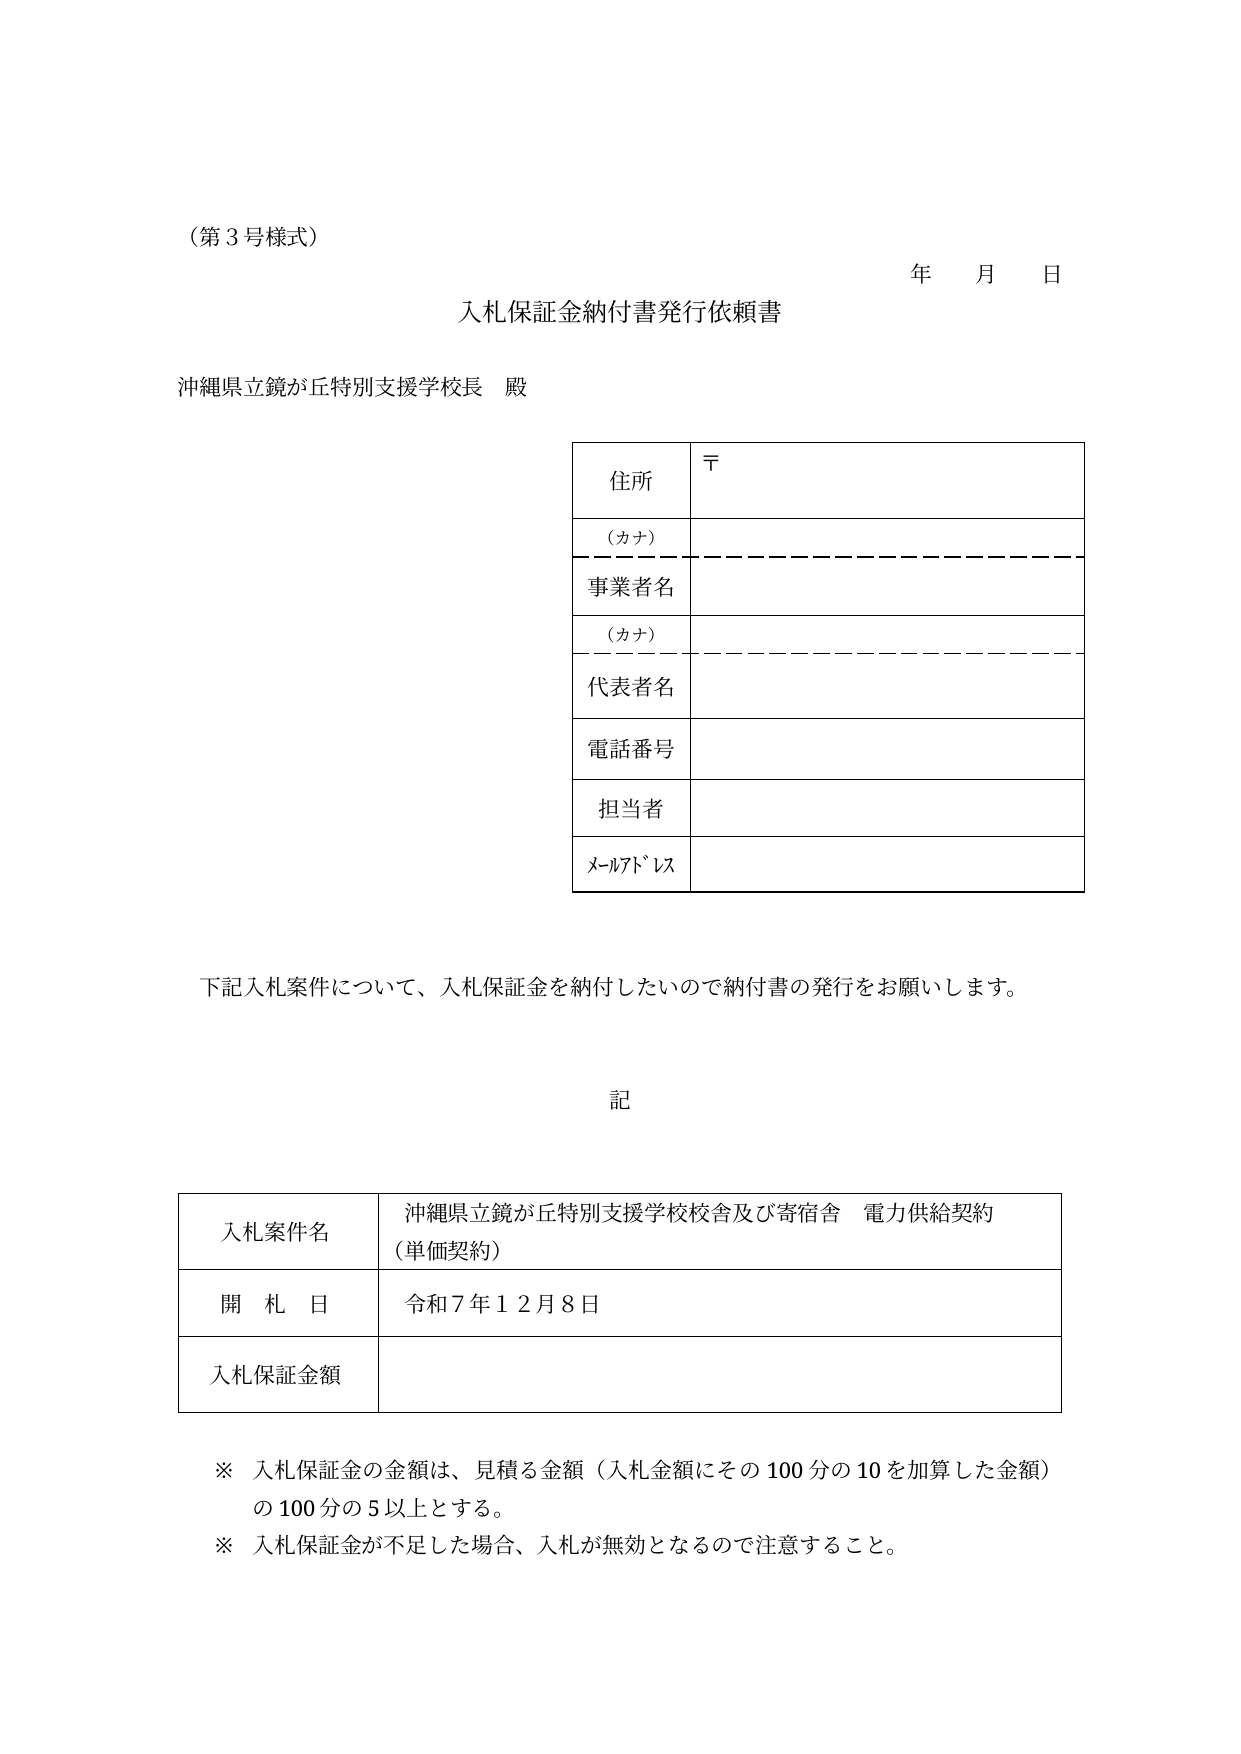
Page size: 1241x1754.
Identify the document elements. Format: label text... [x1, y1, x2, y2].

text 下記入札案件について、入札保証金を納付したいので納付書の発行をお願いします。 [177, 967, 1063, 1005]
table_cell [691, 519, 1084, 556]
table_header 住所 [573, 443, 690, 518]
list 入札保証金の金額は、見積る金額（入札金額にその100分の10を加算した金額）の100分の5以上とする。 [215, 1451, 1063, 1526]
table_cell [691, 556, 1084, 615]
text 入札保証金納付書発行依頼書 [177, 292, 1063, 329]
table_cell [379, 1337, 1061, 1412]
table_cell 代表者名 [573, 653, 690, 717]
table_cell （カナ） [573, 519, 690, 556]
table_cell 担当者 [573, 780, 690, 836]
text 年 月 日 [177, 254, 1063, 292]
table_cell 入札保証金額 [179, 1337, 378, 1412]
table_cell [691, 653, 1084, 717]
table_cell 令和７年１２月８日 [379, 1270, 1061, 1336]
table_cell [691, 616, 1084, 653]
text 沖縄県立鏡が丘特別支援学校長 殿 [177, 367, 1063, 404]
table_cell [691, 837, 1084, 891]
table_header 入札案件名 [179, 1194, 378, 1268]
table_cell （カナ） [573, 616, 690, 653]
list 入札保証金が不足した場合、入札が無効となるので注意すること。 [215, 1526, 1063, 1563]
table_header 〒 [691, 443, 1084, 518]
table_cell 電話番号 [573, 719, 690, 778]
table_cell 事業者名 [573, 556, 690, 615]
table_cell 開 札 日 [179, 1270, 378, 1336]
table_cell [691, 719, 1084, 778]
table_header 沖縄県立鏡が丘特別支援学校校舎及び寄宿舎 電力供給契約 （単価契約） [379, 1194, 1061, 1268]
text （第３号様式） [177, 217, 1063, 254]
table_cell ﾒｰﾙｱﾄﾞﾚｽ [573, 837, 690, 891]
subtitle 記 [177, 1080, 1063, 1117]
table_cell [691, 780, 1084, 836]
